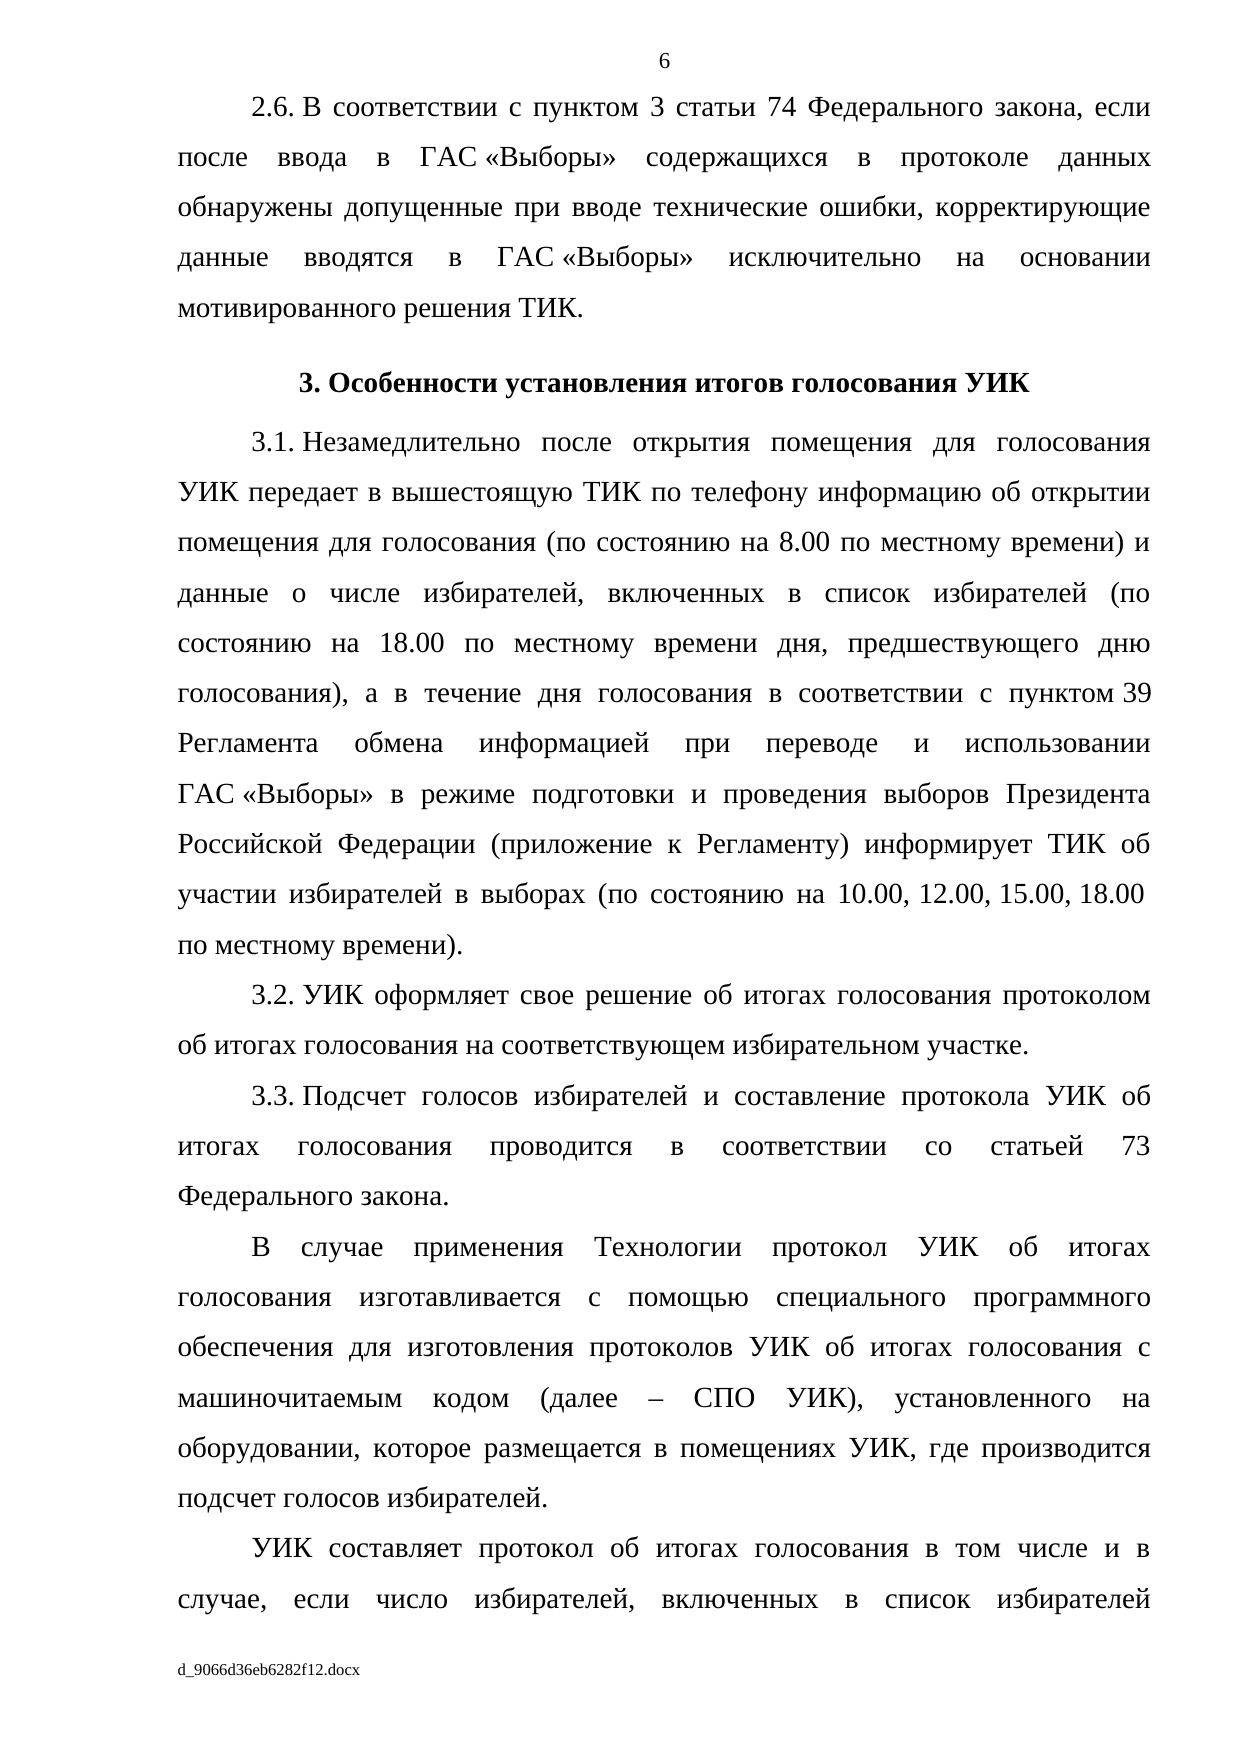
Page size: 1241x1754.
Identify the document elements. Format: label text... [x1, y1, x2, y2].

text 3. Особенности установления итогов голосования УИК [177, 365, 1152, 399]
text 3.3. Подсчет голосов избирателей и составление протокола УИК об итогах голосования проводится в соответствии со статьей 73 Федерального закона. [177, 1078, 1152, 1212]
text 2.6. В соответствии с пунктом 3 статьи 74 Федерального закона, если после ввода в ГАС «Выборы» содержащихся в протоколе данных обнаружены допущенные при вводе технические ошибки, корректирующие данные вводятся в ГАС «Выборы» исключительно на основании мотивированного решения ТИК. [177, 89, 1152, 323]
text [177, 1531, 1152, 1614]
text 3.2. УИК оформляет свое решение об итогах голосования протоколом об итогах голосования на соответствующем избирательном участке. [177, 977, 1152, 1061]
text В случае применения Технологии протокол УИК об итогах голосования изготавливается с помощью специального программного обеспечения для изготовления протоколов УИК об итогах голосования с машиночитаемым кодом (далее – СПО УИК), установленного на оборудовании, которое размещается в помещениях УИК, где производится подсчет голосов избирателей. [177, 1229, 1152, 1514]
text 3.1. Незамедлительно после открытия помещения для голосования УИК передает в вышестоящую ТИК по телефону информацию об открытии помещения для голосования (по состоянию на 8.00 по местному времени) и данные о числе избирателей, включенных в список избирателей (по состоянию на 18.00 по местному времени дня, предшествующего дню голосования), а в течение дня голосования в соответствии с пунктом 39 Регламента обмена информацией при переводе и использовании ГАС «Выборы» в режиме подготовки и проведения выборов Президента Российской Федерации (приложение к Регламенту) информирует ТИК об участии избирателей в выборах (по состоянию на 10.00, 12.00, 15.00, 18.00 по местному времени). [177, 424, 1152, 960]
